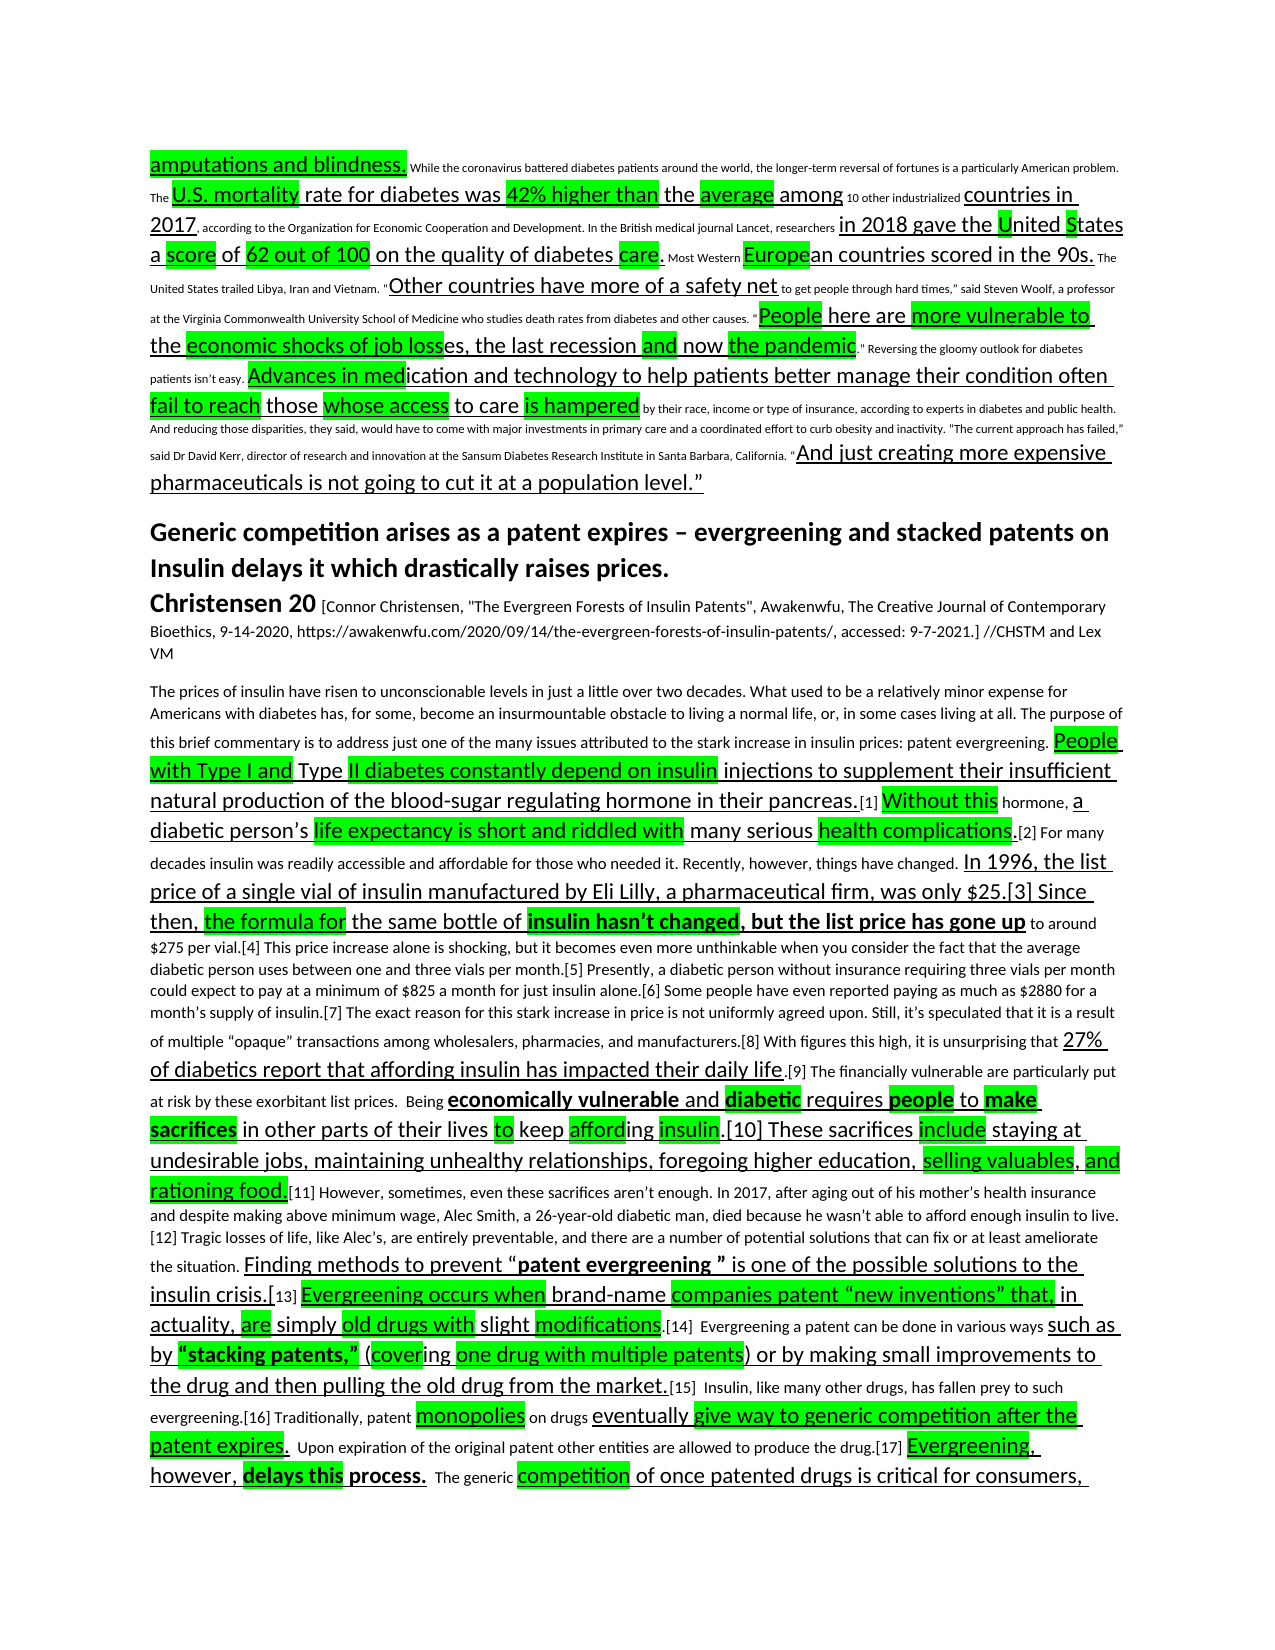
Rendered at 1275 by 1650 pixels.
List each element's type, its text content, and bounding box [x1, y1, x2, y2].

text Christensen 20 [Connor Christensen, "The Evergreen Forests of Insulin Patents", Awakenwfu, The Creative Journal of Contemporary Bioethics, 9-14-2020, https://awakenwfu.com/2020/09/14/the-evergreen-forests-of-insulin-patents/, accessed: 9-7-2021.] //CHSTM and Lex VM [150, 587, 1125, 663]
subtitle Generic competition arises as a patent expires – evergreening and stacked patents on Insulin delays it which drastically raises prices. [150, 515, 1125, 584]
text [150, 150, 1125, 497]
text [150, 682, 1125, 1489]
